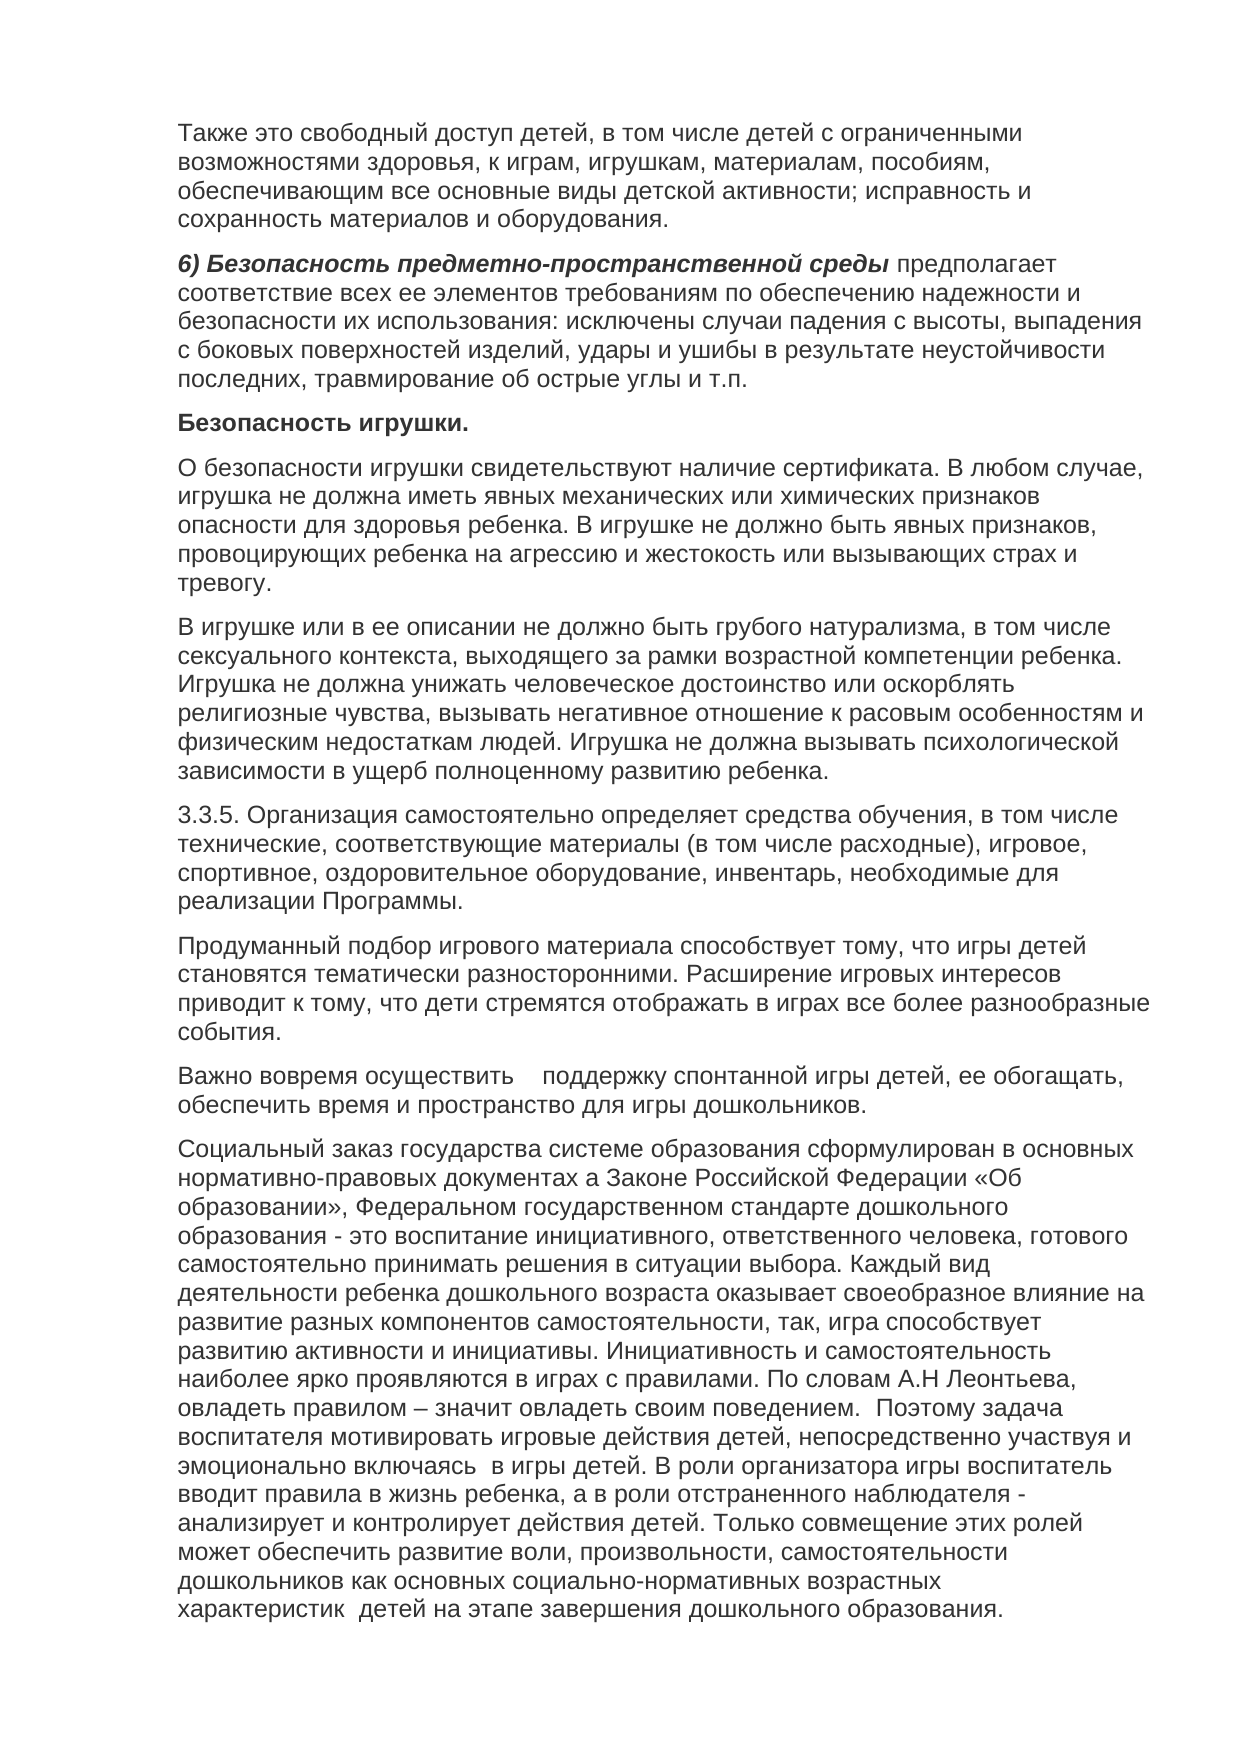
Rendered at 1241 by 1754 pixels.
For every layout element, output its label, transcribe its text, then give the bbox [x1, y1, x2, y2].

text Социальный заказ государства системе образования сформулирован в основных нормативно-правовых документах а Законе Российской Федерации «Об образовании», Федеральном государственном стандарте дошкольного образования - это воспитание инициативного, ответственного человека, готового самостоятельно принимать решения в ситуации выбора. Каждый вид деятельности ребенка дошкольного возраста оказывает своеобразное влияние на развитие разных компонентов самостоятельности, так, игра способствует развитию активности и инициативы. Инициативность и самостоятельность наиболее ярко проявляются в играх с правилами. По словам А.Н Леонтьева, овладеть правилом – значит овладеть своим поведением. Поэтому задача воспитателя мотивировать игровые действия детей, непосредственно участвуя и эмоционально включаясь в игры детей. В роли организатора игры воспитатель вводит правила в жизнь ребенка, а в роли отстраненного наблюдателя - анализирует и контролирует действия детей. Только совмещение этих ролей может обеспечить развитие воли, произвольности, самостоятельности дошкольников как основных социально-нормативных возрастных характеристик детей на этапе завершения дошкольного образования. [177, 1134, 1152, 1623]
text 3.3.5. Организация самостоятельно определяет средства обучения, в том числе технические, соответствующие материалы (в том числе расходные), игровое, спортивное, оздоровительное оборудование, инвентарь, необходимые для реализации Программы. [177, 800, 1152, 915]
text Безопасность игрушки. [177, 408, 1152, 437]
text О безопасности игрушки свидетельствуют наличие сертификата. В любом случае, игрушка не должна иметь явных механических или химических признаков опасности для здоровья ребенка. В игрушке не должно быть явных признаков, провоцирующих ребенка на агрессию и жестокость или вызывающих страх и тревогу. [177, 452, 1152, 596]
text 6) Безопасность предметно-пространственной среды предполагает соответствие всех ее элементов требованиям по обеспечению надежности и безопасности их использования: исключены случаи падения с высоты, выпадения с боковых поверхностей изделий, удары и ушибы в результате неустойчивости последних, травмирование об острые углы и т.п. [177, 249, 1152, 392]
text Также это свободный доступ детей, в том числе детей с ограниченными возможностями здоровья, к играм, игрушкам, материалам, пособиям, обеспечивающим все основные виды детской активности; исправность и сохранность материалов и оборудования. [177, 118, 1152, 233]
text В игрушке или в ее описании не должно быть грубого натурализма, в том числе сексуального контекста, выходящего за рамки возрастной компетенции ребенка. Игрушка не должна унижать человеческое достоинство или оскорблять религиозные чувства, вызывать негативное отношение к расовым особенностям и физическим недостаткам людей. Игрушка не должна вызывать психологической зависимости в ущерб полноценному развитию ребенка. [177, 612, 1152, 784]
text Важно вовремя осуществить поддержку спонтанной игры детей, ее обогащать, обеспечить время и пространство для игры дошкольников. [177, 1061, 1152, 1119]
text Продуманный подбор игрового материала способствует тому, что игры детей становятся тематически разносторонними. Расширение игровых интересов приводит к тому, что дети стремятся отображать в играх все более разнообразные события. [177, 931, 1152, 1046]
